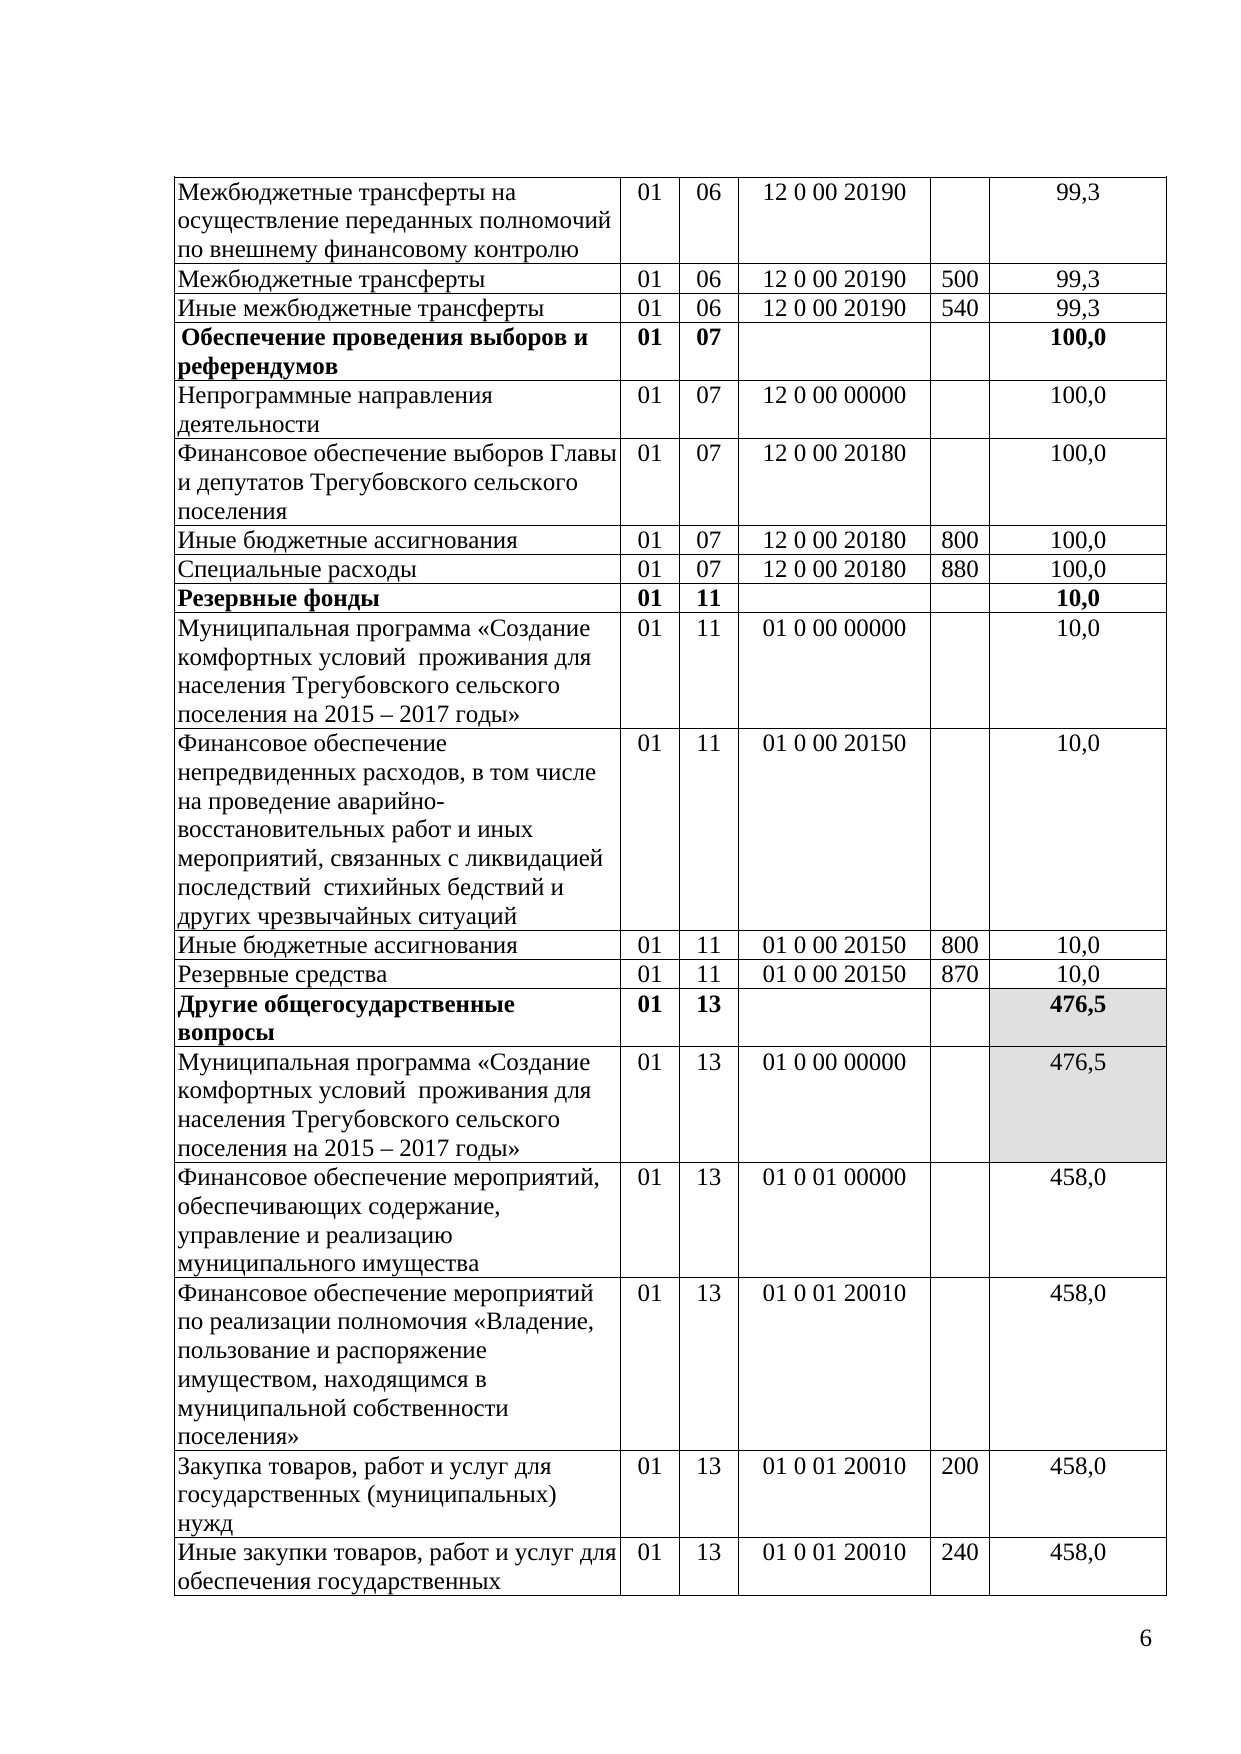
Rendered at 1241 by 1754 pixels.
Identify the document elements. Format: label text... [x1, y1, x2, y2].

table_cell [931, 1278, 989, 1450]
table_cell [931, 989, 989, 1046]
table_cell 10,0 [990, 729, 1166, 929]
table_cell 01 [621, 1047, 679, 1162]
table_cell 01 0 01 20010 [739, 1278, 930, 1450]
table_cell 870 [931, 960, 989, 988]
table_cell 01 [621, 555, 679, 583]
table_cell Иные бюджетные ассигнования [175, 931, 620, 959]
table_cell 01 0 00 20150 [739, 931, 930, 959]
table_cell 13 [680, 1451, 738, 1537]
table_cell [931, 613, 989, 728]
table_cell 01 [621, 1278, 679, 1450]
table_cell Непрограммные направления деятельности [175, 381, 620, 438]
table_cell 01 [621, 584, 679, 612]
table_cell 12 0 00 20190 [739, 264, 930, 292]
table_cell Финансовое обеспечение мероприятий, обеспечивающих содержание, управление и реализацию муниципального имущества [175, 1163, 620, 1277]
table_cell 12 0 00 20190 [739, 178, 930, 263]
table_cell 240 [931, 1538, 989, 1595]
table_cell 13 [680, 989, 738, 1046]
table_cell 13 [680, 1047, 738, 1162]
table_cell 01 [621, 264, 679, 292]
table_cell 12 0 00 20180 [739, 439, 930, 524]
table_cell Закупка товаров, работ и услуг для государственных (муниципальных) нужд [175, 1451, 620, 1537]
table_cell 12 0 00 20190 [739, 294, 930, 322]
table_cell 07 [680, 555, 738, 583]
table_cell 01 0 01 20010 [739, 1538, 930, 1595]
table_cell Муниципальная программа «Создание комфортных условий проживания для населения Трегубовского сельского поселения на 2015 – 2017 годы» [175, 613, 620, 728]
table_cell Финансовое обеспечение непредвиденных расходов, в том числе на проведение аварийно-восстановительных работ и иных мероприятий, связанных с ликвидацией последствий стихийных бедствий и других чрезвычайных ситуаций [175, 729, 620, 929]
table_cell 07 [680, 526, 738, 554]
table_cell Межбюджетные трансферты на осуществление переданных полномочий по внешнему финансовому контролю [175, 178, 620, 263]
table_cell 01 [621, 178, 679, 263]
table_cell 13 [680, 1278, 738, 1450]
table_cell 458,0 [990, 1163, 1166, 1277]
table_cell 07 [680, 323, 738, 380]
table_cell 07 [680, 381, 738, 438]
table_cell 458,0 [990, 1538, 1166, 1595]
table_cell 540 [931, 294, 989, 322]
table_cell 01 0 00 00000 [739, 1047, 930, 1162]
table_cell [931, 178, 989, 263]
table_cell 06 [680, 178, 738, 263]
table_cell 11 [680, 584, 738, 612]
table_cell 458,0 [990, 1278, 1166, 1450]
table_cell 458,0 [990, 1451, 1166, 1537]
table_cell 100,0 [990, 439, 1166, 524]
table_cell 800 [931, 931, 989, 959]
table_cell 800 [931, 526, 989, 554]
table_cell Иные межбюджетные трансферты [175, 294, 620, 322]
table_cell Специальные расходы [175, 555, 620, 583]
table_cell [931, 1163, 989, 1277]
table_cell 01 [621, 613, 679, 728]
table_cell 500 [931, 264, 989, 292]
table_cell 10,0 [990, 960, 1166, 988]
table_cell 99,3 [990, 178, 1166, 263]
table_cell 10,0 [990, 613, 1166, 728]
table_cell 01 0 00 20150 [739, 729, 930, 929]
table_cell 99,3 [990, 294, 1166, 322]
table_cell 100,0 [990, 555, 1166, 583]
table_cell 01 [621, 526, 679, 554]
table_cell 01 [621, 989, 679, 1046]
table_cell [175, 1538, 620, 1595]
table_cell 13 [680, 1538, 738, 1595]
table_cell 01 [621, 1451, 679, 1537]
table_cell 476,5 [990, 989, 1166, 1046]
table_cell 01 [621, 323, 679, 380]
table_cell Резервные фонды [175, 584, 620, 612]
table_cell 11 [680, 931, 738, 959]
table_cell 11 [680, 960, 738, 988]
table_cell [931, 729, 989, 929]
table_cell 200 [931, 1451, 989, 1537]
table_cell 12 0 00 00000 [739, 381, 930, 438]
table_cell Резервные средства [175, 960, 620, 988]
table_cell Другие общегосударственные вопросы [175, 989, 620, 1046]
table_cell 07 [680, 439, 738, 524]
table_cell [931, 1047, 989, 1162]
table_cell 10,0 [990, 584, 1166, 612]
table_cell 11 [680, 613, 738, 728]
table_cell 13 [680, 1163, 738, 1277]
table_cell [931, 381, 989, 438]
table_cell 880 [931, 555, 989, 583]
table_cell 01 [621, 960, 679, 988]
table_cell 11 [680, 729, 738, 929]
table_cell [739, 584, 930, 612]
table_cell 12 0 00 20180 [739, 555, 930, 583]
table_cell 99,3 [990, 264, 1166, 292]
table_cell 01 [621, 439, 679, 524]
table_cell 06 [680, 264, 738, 292]
table_cell Межбюджетные трансферты [175, 264, 620, 292]
table_cell 01 [621, 294, 679, 322]
table_cell Финансовое обеспечение мероприятий по реализации полномочия «Владение, пользование и распоряжение имуществом, находящимся в муниципальной собственности поселения» [175, 1278, 620, 1450]
table_cell [931, 584, 989, 612]
table_cell [739, 323, 930, 380]
table_cell 12 0 00 20180 [739, 526, 930, 554]
table_cell [931, 439, 989, 524]
table_cell 10,0 [990, 931, 1166, 959]
table_cell 100,0 [990, 526, 1166, 554]
table_cell 01 [621, 1538, 679, 1595]
table_cell 01 [621, 1163, 679, 1277]
table_cell 01 [621, 729, 679, 929]
table_cell 01 0 00 00000 [739, 613, 930, 728]
table_cell 100,0 [990, 381, 1166, 438]
table_cell [931, 323, 989, 380]
table_cell Иные бюджетные ассигнования [175, 526, 620, 554]
table_cell Финансовое обеспечение выборов Главы и депутатов Трегубовского сельского поселения [175, 439, 620, 524]
table_cell 476,5 [990, 1047, 1166, 1162]
table_cell 01 0 00 20150 [739, 960, 930, 988]
table_cell 06 [680, 294, 738, 322]
table_cell Обеспечение проведения выборов и референдумов [175, 323, 620, 380]
table_cell Муниципальная программа «Создание комфортных условий проживания для населения Трегубовского сельского поселения на 2015 – 2017 годы» [175, 1047, 620, 1162]
table_cell 01 [621, 381, 679, 438]
table_cell 100,0 [990, 323, 1166, 380]
table_cell 01 0 01 20010 [739, 1451, 930, 1537]
table_cell [739, 989, 930, 1046]
table_cell 01 0 01 00000 [739, 1163, 930, 1277]
table_cell 01 [621, 931, 679, 959]
